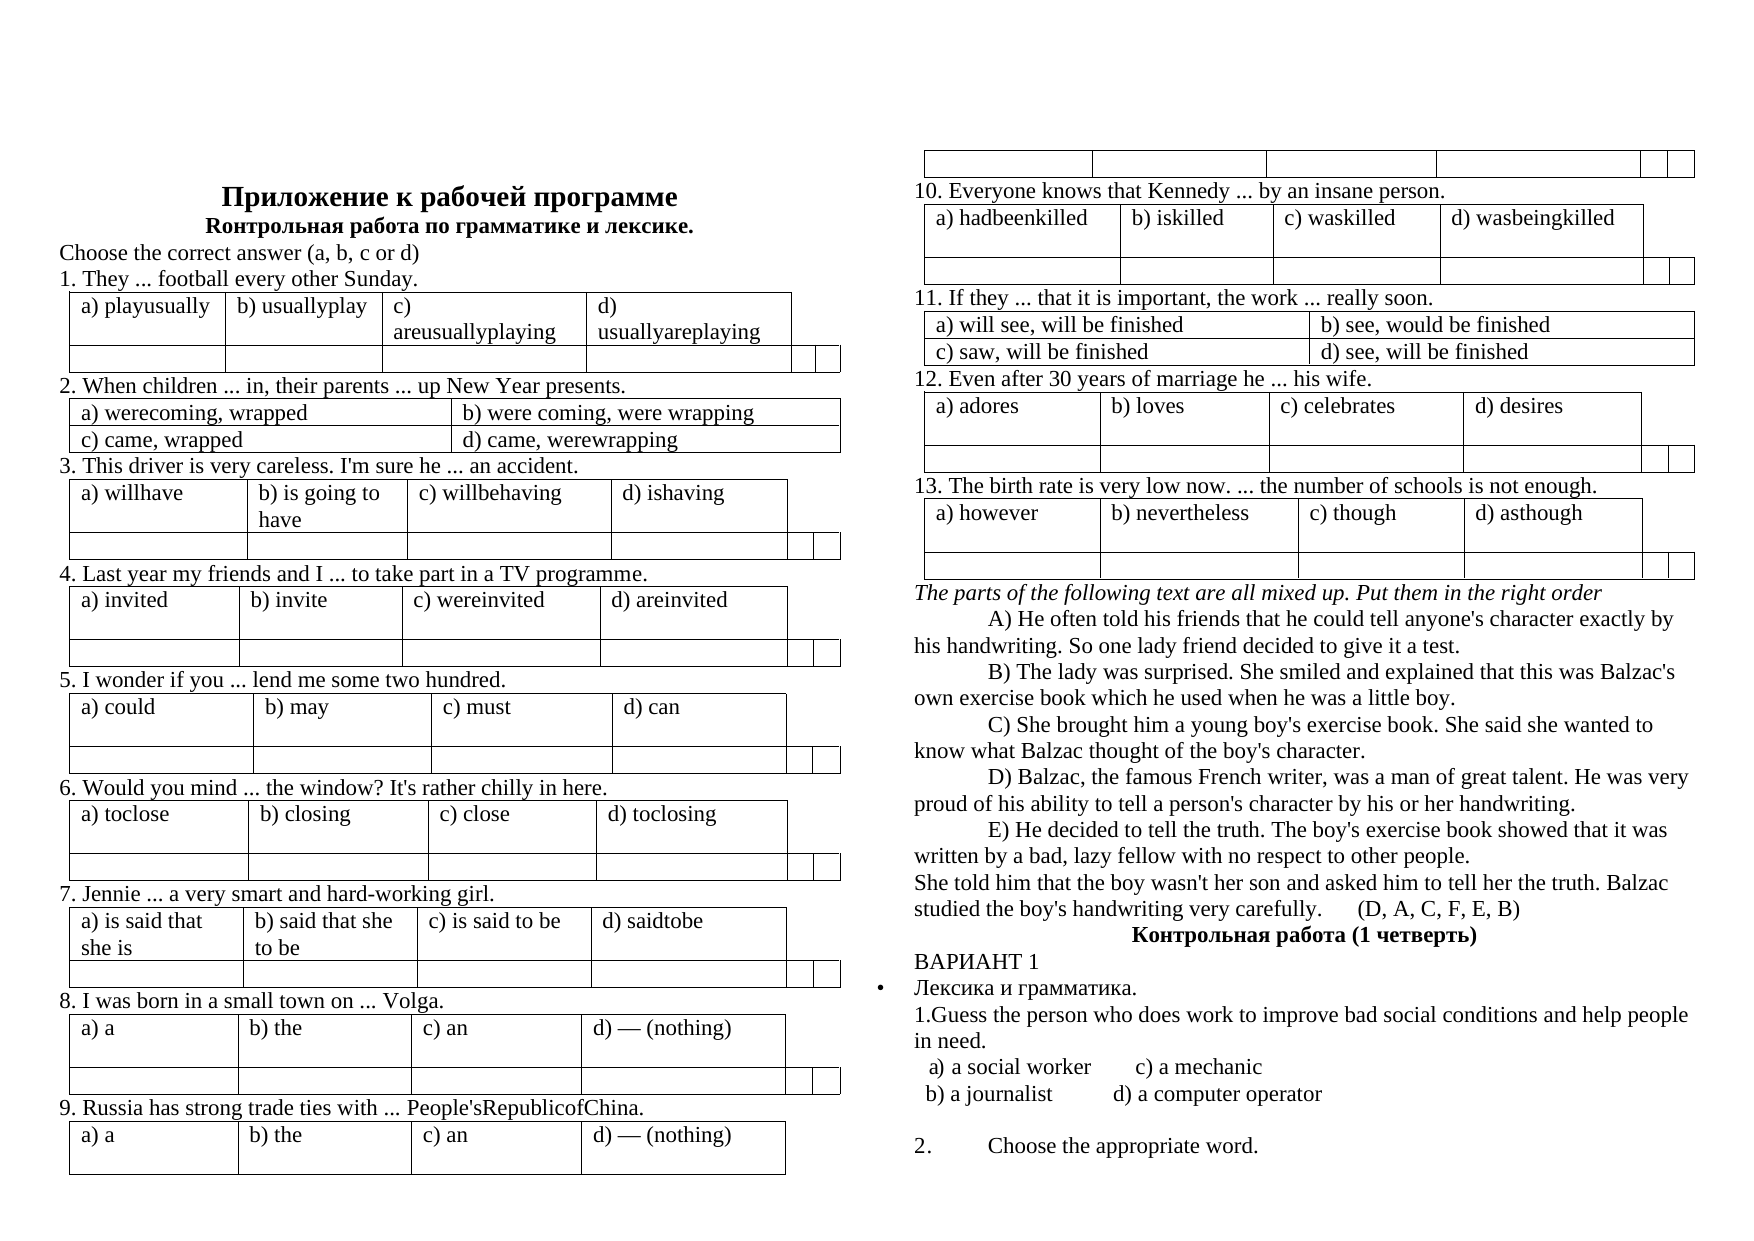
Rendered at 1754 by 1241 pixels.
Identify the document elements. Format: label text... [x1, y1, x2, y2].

text Rонтрольная работа по грамматике и лексике. [59, 212, 840, 239]
table_header c) wereinvited [403, 587, 600, 639]
table_cell [925, 553, 1100, 578]
table_header a) playusually [70, 293, 225, 344]
table_header d) can [613, 694, 786, 746]
table_header d) ishaving [612, 480, 787, 532]
table_cell [814, 853, 840, 880]
table_header c) willbehaving [408, 480, 611, 532]
table_cell [1644, 258, 1669, 284]
text C) She brought him a young boy's exercise book. She said she wanted to know what Balzac thought of the boy's character. [914, 711, 1695, 763]
table_header c) an [412, 1015, 581, 1067]
table_header b) iskilled [1121, 205, 1273, 257]
table_header d) usuallyareplaying [587, 293, 791, 344]
text 7. Jennie ... a very smart and hard-working girl. [59, 881, 840, 907]
table_cell [1267, 151, 1436, 177]
table_header b) may [254, 694, 431, 746]
table_cell [786, 1068, 812, 1094]
table_header a) werecoming, wrapped [70, 399, 451, 425]
table_cell [1642, 446, 1668, 471]
table_cell d) see, will be finished [1310, 339, 1694, 364]
table_cell [1464, 446, 1641, 471]
text 11. If they ... that it is important, the work ... really soon. [914, 284, 1695, 311]
table_header a) a [70, 1122, 238, 1174]
text Контрольная работа (1 четверть) [914, 922, 1695, 948]
table_header b) were coming, were wrapping [452, 399, 840, 425]
table_cell [813, 746, 840, 773]
table_cell [429, 854, 596, 880]
table_header c) is said to be [418, 908, 591, 960]
table_header b) the [239, 1122, 411, 1174]
text A) He often told his friends that he could tell anyone's character exactly by his handwriting. So one lady friend decided to give it a test. [914, 605, 1695, 658]
table_cell [383, 346, 586, 371]
text ВАРИАНТ 1 [914, 948, 1695, 974]
table_cell [613, 747, 786, 773]
table_cell [788, 533, 813, 559]
table_cell [1121, 258, 1273, 284]
table_cell [1274, 258, 1440, 284]
table_cell [403, 640, 600, 666]
table_cell [1093, 151, 1266, 177]
text Приложение к рабочей программе [59, 179, 840, 212]
table_cell [788, 640, 813, 666]
table_header b) is going to have [248, 480, 407, 532]
table_cell [70, 747, 253, 773]
table_cell [1101, 446, 1269, 471]
text 1. They ... football every other Sunday. [59, 265, 840, 291]
text 1.Guess the person who does work to improve bad social conditions and help people in need. [914, 1001, 1695, 1053]
table_header a) adores [925, 393, 1100, 444]
table_header c) celebrates [1270, 393, 1463, 444]
table_header d) desires [1464, 393, 1641, 444]
text Choose the correct answer (a, b, с or d) [59, 239, 840, 265]
table_header a) is said that she is [70, 908, 243, 960]
table_cell [582, 1068, 785, 1094]
table_cell [813, 1067, 840, 1094]
table_header d) toclosing [597, 801, 787, 853]
table_header a) will see, will be finished [925, 312, 1309, 338]
table_header b) the [239, 1015, 411, 1067]
table_cell [70, 346, 225, 371]
text 10. Everyone knows that Kennedy ... by an insane person. [914, 177, 1695, 204]
table_header d) asthough [1465, 499, 1642, 552]
table_cell [814, 639, 840, 666]
table_cell [814, 532, 840, 559]
table_header a) a [70, 1015, 238, 1067]
table_header c) waskilled [1274, 205, 1440, 257]
table_cell [612, 533, 787, 559]
table_header d) saidtobe [592, 908, 786, 960]
text B) The lady was surprised. She smiled and explained that this was Balzac's own exercise book which he used when he was a little boy. [914, 658, 1695, 711]
table_cell [597, 854, 787, 880]
table_header a) willhave [70, 480, 247, 532]
table_cell [792, 346, 815, 371]
table_header a) hadbeenkilled [925, 205, 1120, 257]
table_header b) invite [240, 587, 402, 639]
table_cell [412, 1068, 581, 1094]
table_cell [240, 640, 402, 666]
text 3. This driver is very careless. I'm sure he ... an accident. [59, 453, 840, 479]
table_header c) an [412, 1122, 581, 1174]
table_header a) however [925, 499, 1100, 552]
table_header b) said that she to be [244, 908, 417, 960]
table_cell [244, 961, 417, 987]
table_header c) close [429, 801, 596, 853]
table_header a) could [70, 694, 253, 746]
table_cell [816, 345, 840, 371]
table_header d) — (nothing) [582, 1122, 785, 1174]
text 5. I wonder if you ... lend me some two hundred. [59, 667, 840, 693]
text 12. Even after 30 years of marriage he ... his wife. [914, 365, 1695, 391]
table_cell [226, 346, 382, 371]
table_header b) usuallyplay [226, 293, 382, 344]
table_cell [587, 346, 791, 371]
table_cell [254, 747, 431, 773]
text b) a journalist d) a computer operator [914, 1080, 1695, 1106]
table_header d) areinvited [601, 587, 787, 639]
table_cell [787, 961, 813, 987]
table_header c) though [1299, 499, 1464, 552]
table_cell [249, 854, 428, 880]
table_cell [925, 258, 1120, 284]
list Лексика и грамматика. [877, 974, 1695, 1001]
table_cell [1299, 553, 1464, 578]
text 6. Would you mind ... the window? It's rather chilly in here. [59, 773, 840, 800]
text 13. The birth rate is very low now. ... the number of schools is not enough. [914, 472, 1695, 498]
table_header b) closing [249, 801, 428, 853]
table_cell [1669, 553, 1694, 578]
table_header b) loves [1101, 393, 1269, 444]
table_cell [70, 533, 247, 559]
table_cell [592, 961, 786, 987]
table_cell [1437, 151, 1640, 177]
text a) a social worker c) a mechanic [914, 1053, 1695, 1080]
table_header d) — (nothing) [582, 1015, 785, 1067]
text D) Balzac, the famous French writer, was a man of great talent. He was very proud of his ability to tell a person's character by his or her handwriting. [914, 763, 1695, 816]
table_header c) must [432, 694, 612, 746]
table_cell [70, 961, 243, 987]
table_cell c) saw, will be finished [925, 339, 1309, 364]
table_cell [70, 854, 248, 880]
table_cell [408, 533, 611, 559]
table_cell [432, 747, 612, 773]
text 9. Russia has strong trade ties with ... People'sRepublicofChina. [59, 1094, 840, 1121]
table_header b) see, would be finished [1310, 312, 1694, 338]
table_cell [70, 1068, 238, 1094]
text 2. Choose the appropriate word. [914, 1132, 1695, 1159]
table_cell [1441, 258, 1643, 284]
text The parts of the following text are all mixed up. Put them in the right order [914, 579, 1695, 605]
table_cell [1641, 151, 1667, 177]
table_cell [814, 960, 840, 987]
table_cell [418, 961, 591, 987]
table_cell [248, 533, 407, 559]
table_cell [1270, 446, 1463, 471]
text 4. Last year my friends and I ... to take part in a TV programmе. [59, 559, 840, 586]
table_cell [788, 854, 813, 880]
table_header c) areusuallyplaying [383, 293, 586, 344]
table_cell [925, 151, 1092, 177]
text 2. When children ... in, their parents ... up New Year presents. [59, 372, 840, 398]
table_cell [1669, 446, 1694, 471]
table_cell [239, 1068, 411, 1094]
text E) He decided to tell the truth. The boy's exercise book showed that it was written by a bad, lazy fellow with no respect to other people. [914, 816, 1695, 869]
table_cell [70, 640, 239, 666]
table_cell c) came, wrapped [70, 426, 451, 452]
table_header b) nevertheless [1101, 499, 1298, 552]
table_header a) toclose [70, 801, 248, 853]
table_cell [601, 640, 787, 666]
table_cell [925, 446, 1100, 471]
table_cell [1670, 258, 1694, 284]
table_cell [1643, 553, 1668, 578]
table_cell [1668, 151, 1694, 177]
text She told him that the boy wasn't her son and asked him to tell her the truth. Balzac studied the boy's handwriting very carefully. (D, A, C, F, E, B) [914, 869, 1695, 922]
table_header a) invited [70, 587, 239, 639]
table_header d) wasbeingkilled [1441, 205, 1643, 257]
table_cell [787, 747, 812, 773]
table_cell d) came, werewrapping [452, 425, 840, 452]
table_cell [1101, 553, 1298, 578]
text 8. I was born in a small town on ... Volga. [59, 987, 840, 1014]
table_cell [1465, 553, 1642, 578]
